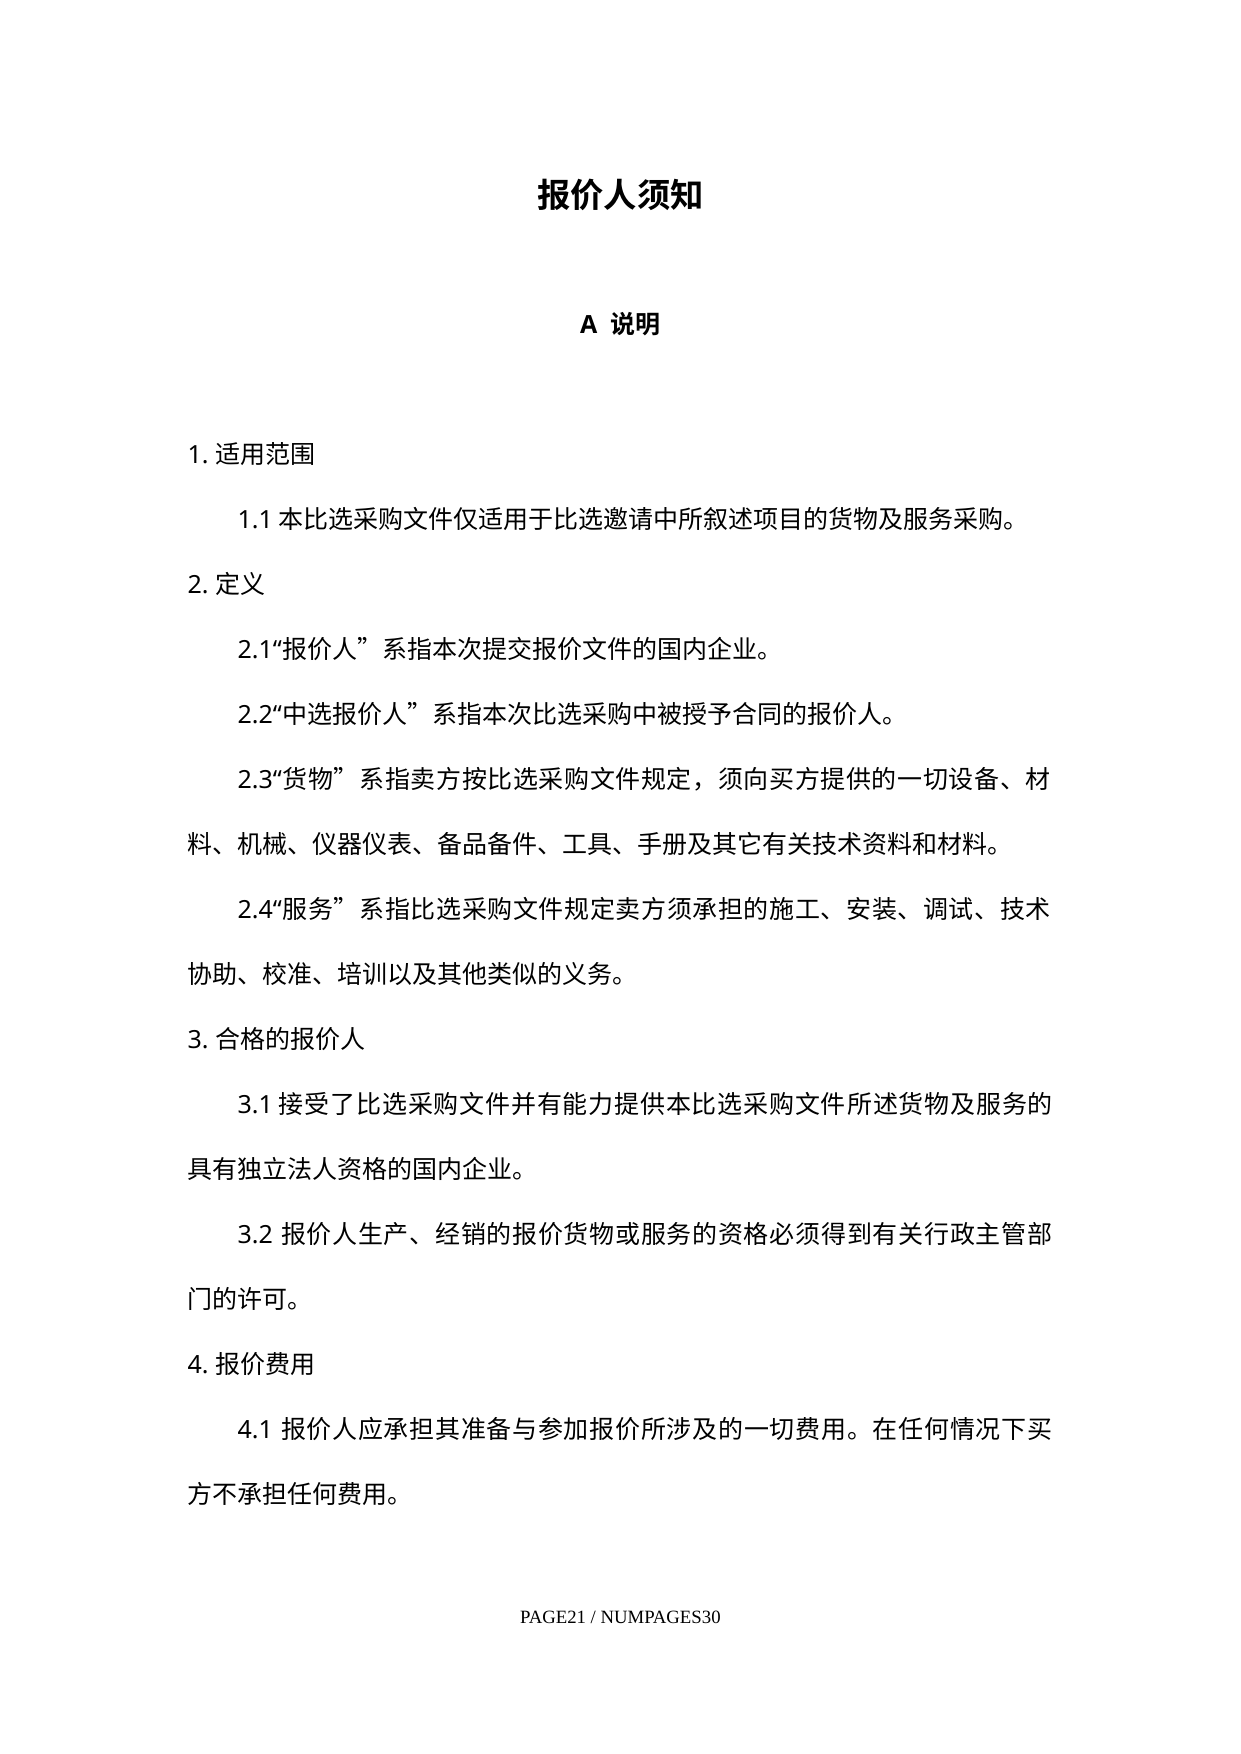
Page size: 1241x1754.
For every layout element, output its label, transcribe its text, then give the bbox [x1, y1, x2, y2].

text 2.3“货物”系指卖方按比选采购文件规定，须向买方提供的一切设备、材料、机械、仪器仪表、备品备件、工具、手册及其它有关技术资料和材料。 [187, 745, 1053, 875]
text 2. 定义 [187, 550, 1053, 615]
text A 说明 [187, 290, 1053, 355]
text 3.1接受了比选采购文件并有能力提供本比选采购文件所述货物及服务的具有独立法人资格的国内企业。 [187, 1070, 1053, 1200]
text 2.2“中选报价人”系指本次比选采购中被授予合同的报价人。 [187, 680, 1053, 745]
text 4. 报价费用 [187, 1330, 1053, 1395]
text 1.1本比选采购文件仅适用于比选邀请中所叙述项目的货物及服务采购。 [187, 485, 1053, 550]
text 1. 适用范围 [187, 420, 1053, 485]
text 4.1 报价人应承担其准备与参加报价所涉及的一切费用。在任何情况下买方不承担任何费用。 [187, 1395, 1053, 1525]
text 2.4“服务”系指比选采购文件规定卖方须承担的施工、安装、调试、技术协助、校准、培训以及其他类似的义务。 [187, 875, 1053, 1005]
text 3.2 报价人生产、经销的报价货物或服务的资格必须得到有关行政主管部门的许可。 [187, 1200, 1053, 1330]
text 报价人须知 [187, 160, 1053, 225]
text 2.1“报价人”系指本次提交报价文件的国内企业。 [187, 615, 1053, 680]
text 3. 合格的报价人 [187, 1005, 1053, 1070]
